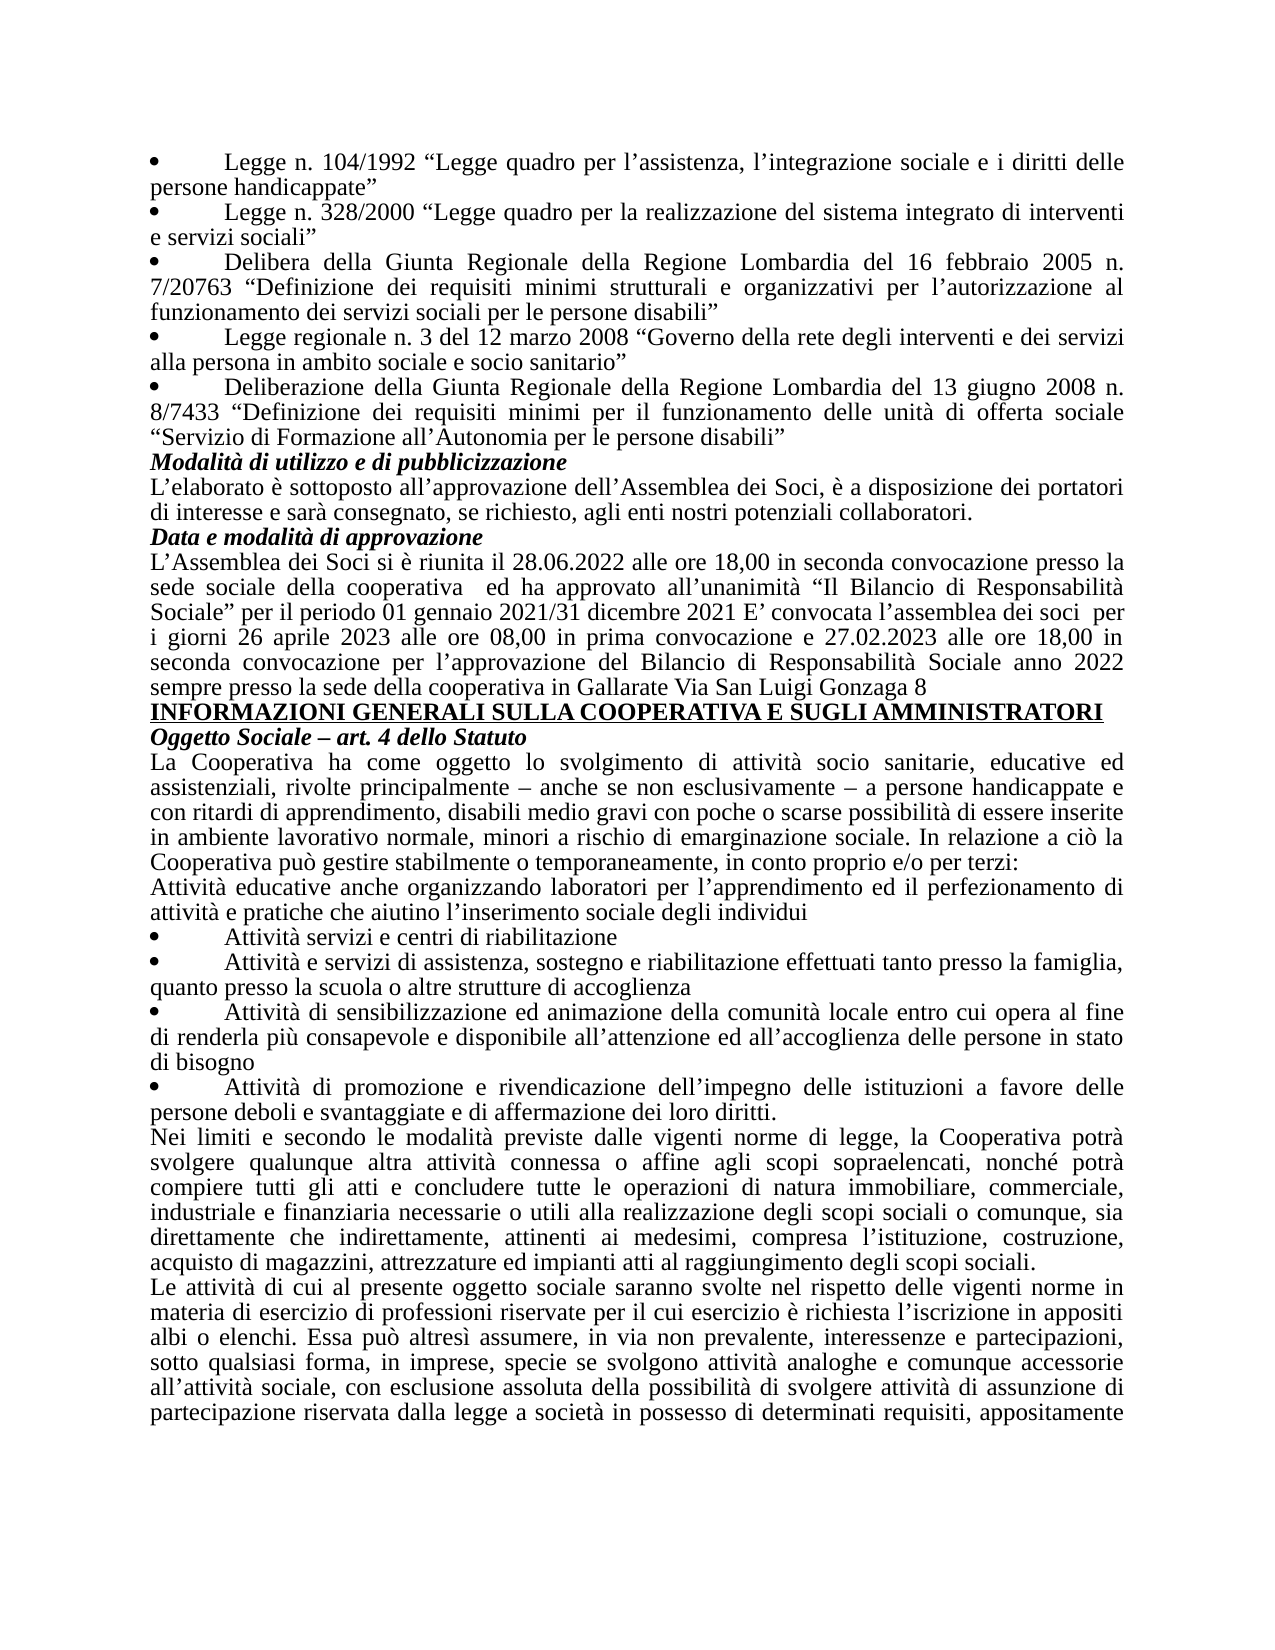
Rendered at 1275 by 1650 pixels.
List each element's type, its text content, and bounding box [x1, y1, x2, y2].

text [150, 1275, 1125, 1425]
text Attività educative anche organizzando laboratori per l’apprendimento ed il perfezionamento di attività e pratiche che aiutino l’inserimento sociale degli individui [150, 875, 1125, 925]
list Legge n. 104/1992 “Legge quadro per l’assistenza, l’integrazione sociale e i diritti delle persone handicappate” [150, 150, 1125, 200]
list Legge n. 328/2000 “Legge quadro per la realizzazione del sistema integrato di interventi e servizi sociali” [150, 200, 1125, 250]
text Nei limiti e secondo le modalità previste dalle vigenti norme di legge, la Cooperativa potrà svolgere qualunque altra attività connessa o affine agli scopi sopraelencati, nonché potrà compiere tutti gli atti e concludere tutte le operazioni di natura immobiliare, commerciale, industriale e finanziaria necessarie o utili alla realizzazione degli scopi sociali o comunque, sia direttamente che indirettamente, attinenti ai medesimi, compresa l’istituzione, costruzione, acquisto di magazzini, attrezzature ed impianti atti al raggiungimento degli scopi sociali. [150, 1125, 1125, 1275]
text La Cooperativa ha come oggetto lo svolgimento di attività socio sanitarie, educative ed assistenziali, rivolte principalmente – anche se non esclusivamente – a persone handicappate e con ritardi di apprendimento, disabili medio gravi con poche o scarse possibilità di essere inserite in ambiente lavorativo normale, minori a rischio di emarginazione sociale. In relazione a ciò la Cooperativa può gestire stabilmente o temporaneamente, in conto proprio e/o per terzi: [150, 750, 1125, 875]
list Attività e servizi di assistenza, sostegno e riabilitazione effettuati tanto presso la famiglia, quanto presso la scuola o altre strutture di accoglienza [150, 950, 1125, 1000]
text L’elaborato è sottoposto all’approvazione dell’Assemblea dei Soci, è a disposizione dei portatori di interesse e sarà consegnato, se richiesto, agli enti nostri potenziali collaboratori. [150, 475, 1125, 525]
text Oggetto Sociale – art. 4 dello Statuto [150, 725, 1125, 750]
text Modalità di utilizzo e di pubblicizzazione [150, 450, 1125, 475]
text L’Assemblea dei Soci si è riunita il 28.06.2022 alle ore 18,00 in seconda convocazione presso la sede sociale della cooperativa ed ha approvato all’unanimità “Il Bilancio di Responsabilità Sociale” per il periodo 01 gennaio 2021/31 dicembre 2021 E’ convocata l’assemblea dei soci per i giorni 26 aprile 2023 alle ore 08,00 in prima convocazione e 27.02.2023 alle ore 18,00 in seconda convocazione per l’approvazione del Bilancio di Responsabilità Sociale anno 2022 sempre presso la sede della cooperativa in Gallarate Via San Luigi Gonzaga 8 [150, 550, 1125, 700]
list Delibera della Giunta Regionale della Regione Lombardia del 16 febbraio 2005 n. 7/20763 “Definizione dei requisiti minimi strutturali e organizzativi per l’autorizzazione al funzionamento dei servizi sociali per le persone disabili” [150, 250, 1125, 325]
list Deliberazione della Giunta Regionale della Regione Lombardia del 13 giugno 2008 n. 8/7433 “Definizione dei requisiti minimi per il funzionamento delle unità di offerta sociale “Servizio di Formazione all’Autonomia per le persone disabili” [150, 375, 1125, 450]
list Legge regionale n. 3 del 12 marzo 2008 “Governo della rete degli interventi e dei servizi alla persona in ambito sociale e socio sanitario” [150, 325, 1125, 375]
text INFORMAZIONI GENERALI SULLA COOPERATIVA E SUGLI AMMINISTRATORI [150, 700, 1125, 725]
list Attività di sensibilizzazione ed animazione della comunità locale entro cui opera al fine di renderla più consapevole e disponibile all’attenzione ed all’accoglienza delle persone in stato di bisogno [150, 1000, 1125, 1075]
list Attività servizi e centri di riabilitazione [150, 925, 1125, 950]
text Data e modalità di approvazione [150, 525, 1125, 550]
list Attività di promozione e rivendicazione dell’impegno delle istituzioni a favore delle persone deboli e svantaggiate e di affermazione dei loro diritti. [150, 1075, 1125, 1125]
